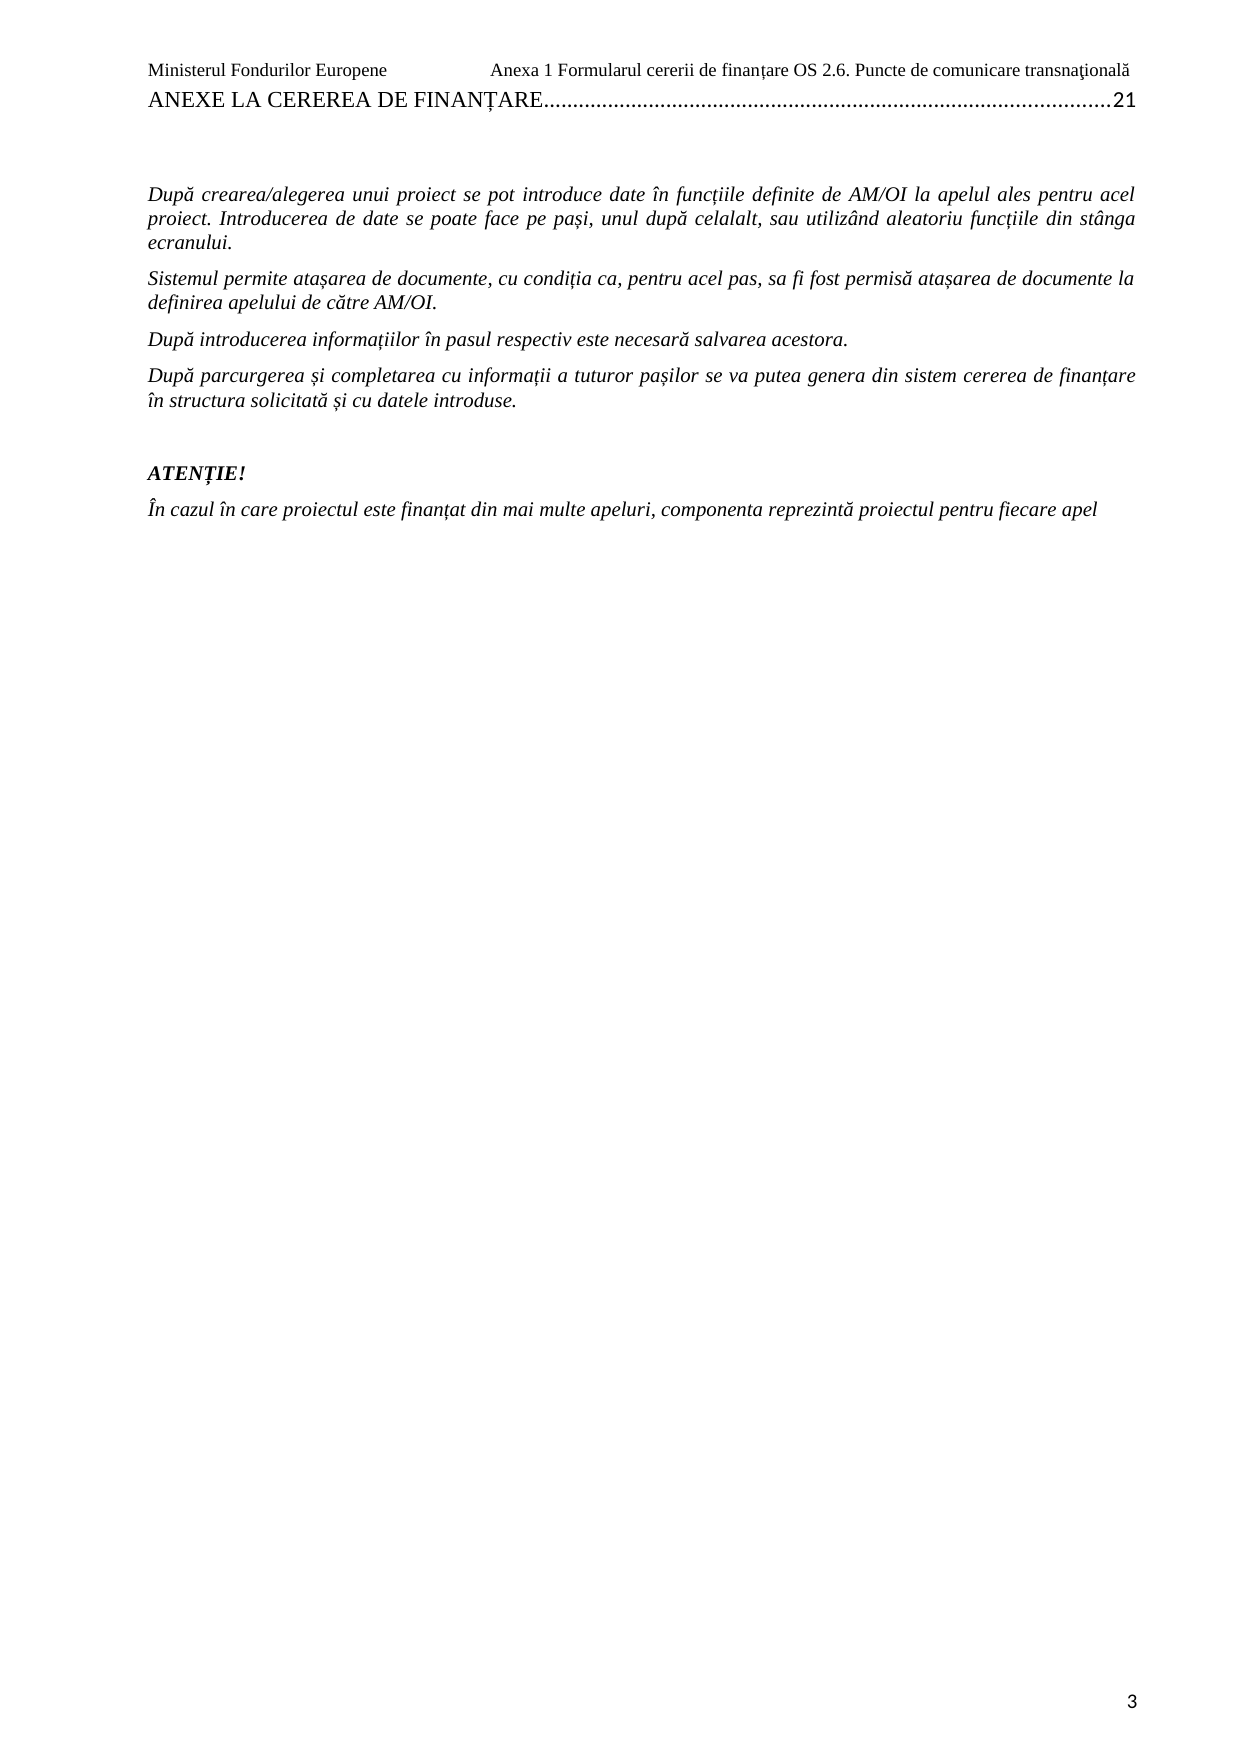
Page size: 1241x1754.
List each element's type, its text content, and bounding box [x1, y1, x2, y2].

text După introducerea informațiilor în pasul respectiv este necesară salvarea acestora. [148, 327, 1137, 351]
text ANEXE LA CEREREA DE FINANȚARE 21 [148, 85, 1137, 113]
text În cazul în care proiectul este finanțat din mai multe apeluri, componenta reprezintă proiectul pentru fiecare apel [148, 497, 1137, 521]
text După crearea/alegerea unui proiect se pot introduce date în funcțiile definite de AM/OI la apelul ales pentru acel proiect. Introducerea de date se poate face pe pași, unul după celalalt, sau utilizând aleatoriu funcțiile din stânga ecranului. [148, 182, 1137, 254]
text După parcurgerea și completarea cu informații a tuturor pașilor se va putea genera din sistem cererea de finanțare în structura solicitată și cu datele introduse. [148, 363, 1137, 412]
text Sistemul permite atașarea de documente, cu condiția ca, pentru acel pas, sa fi fost permisă atașarea de documente la definirea apelului de către AM/OI. [148, 266, 1137, 314]
text ATENȚIE! [148, 461, 1137, 485]
